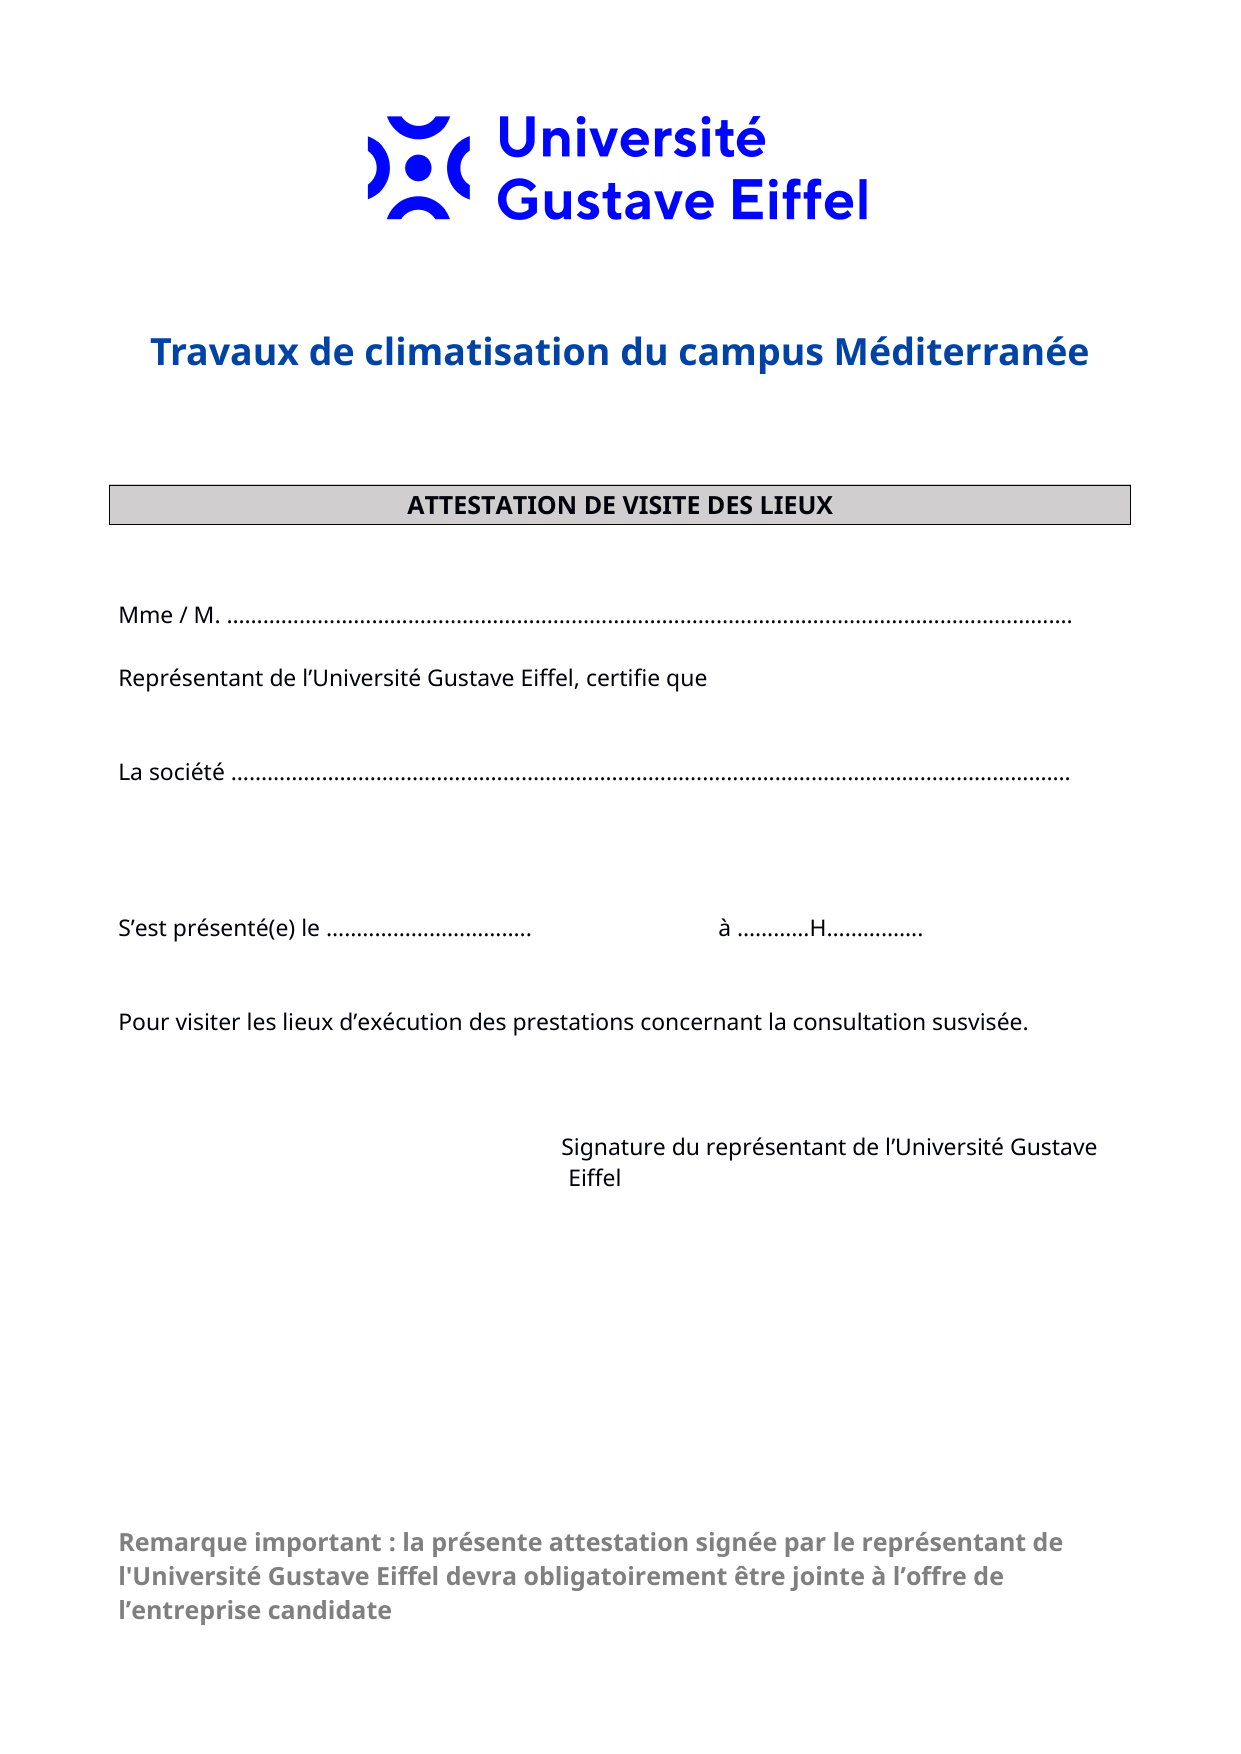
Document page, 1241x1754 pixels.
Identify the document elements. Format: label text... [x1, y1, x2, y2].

text Représentant de l’Université Gustave Eiffel, certifie que [118, 662, 1122, 693]
text ATTESTATION DE VISITE DES LIEUX [110, 486, 1130, 524]
picture [367, 116, 867, 220]
text Pour visiter les lieux d’exécution des prestations concernant la consultation susvisée. [118, 1005, 1122, 1037]
text Remarque important : la présente attestation signée par le représentant de l'Université Gustave Eiffel devra obligatoirement être jointe à l’offre de l’entreprise candidate [118, 1524, 1122, 1626]
text Signature du représentant de l’Université Gustave Eiffel [561, 1130, 1122, 1193]
text Mme / M. ……………………………………………………………………………………….…………………………………. [118, 599, 1122, 630]
text La société ……………………………………………………………………………………………………………………….… [118, 755, 1122, 787]
table_header [117, 117, 1117, 277]
text S’est présenté(e) le ……..…………………….. à …………H……………. [118, 912, 1122, 943]
text Travaux de climatisation du campus Méditerranée [118, 325, 1122, 376]
